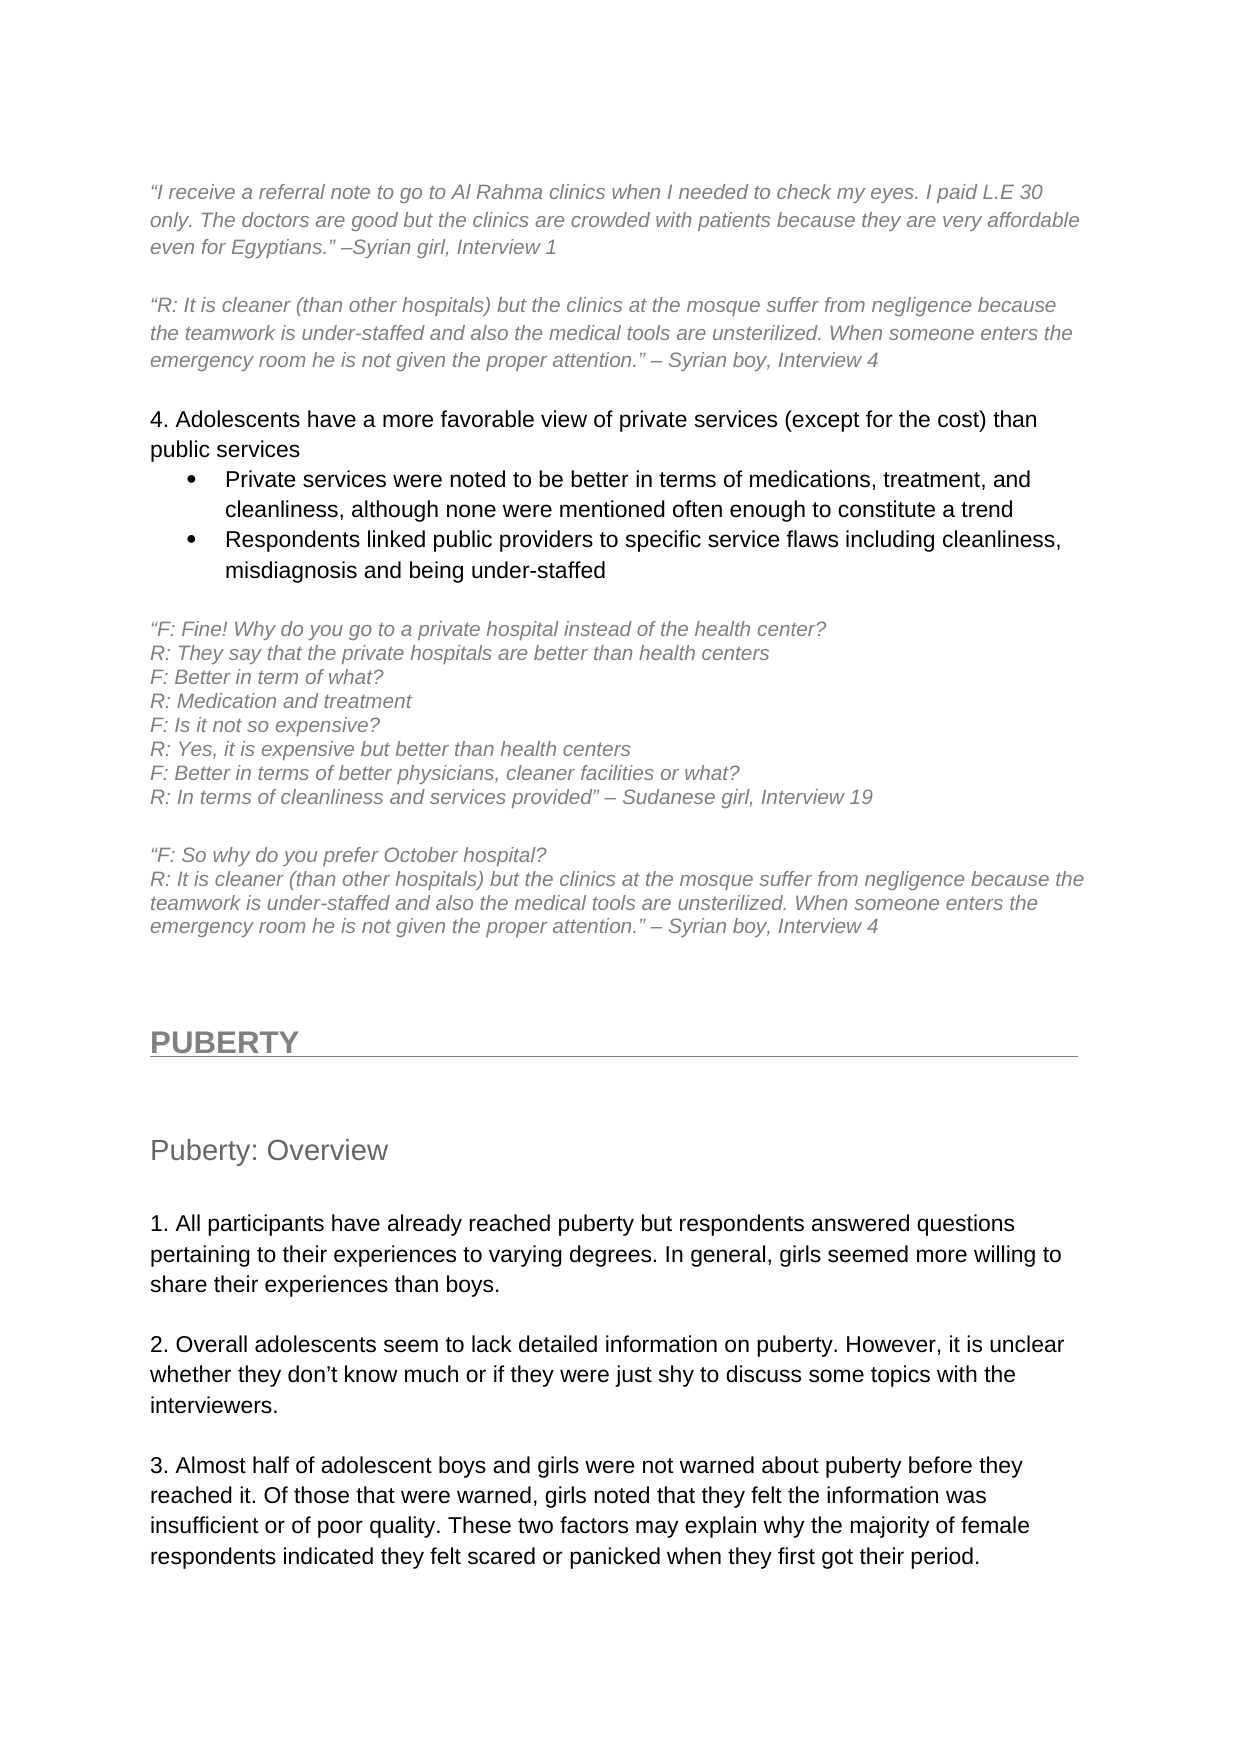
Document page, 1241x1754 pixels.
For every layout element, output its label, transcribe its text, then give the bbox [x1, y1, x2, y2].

text 1. All participants have already reached puberty but respondents answered questions pertaining to their experiences to varying degrees. In general, girls seemed more willing to share their experiences than boys. [150, 1210, 1090, 1297]
text 3. Almost half of adolescent boys and girls were not warned about puberty before they reached it. Of those that were warned, girls noted that they felt the information was insufficient or of poor quality. These two factors may explain why the majority of female respondents indicated they felt scared or panicked when they first got their period. [150, 1452, 1090, 1569]
text R: They say that the private hospitals are better than health centers [150, 641, 1090, 665]
text F: Better in terms of better physicians, cleaner facilities or what? [150, 761, 1090, 785]
text R: It is cleaner (than other hospitals) but the clinics at the mosque suffer from negligence because the teamwork is under-staffed and also the medical tools are unsterilized. When someone enters the emergency room he is not given the proper attention.” – Syrian boy, Interview 4 [150, 866, 1090, 938]
text “I receive a referral note to go to Al Rahma clinics when I needed to check my eyes. I paid L.E 30 only. The doctors are good but the clinics are crowded with patients because they are very affordable even for Egyptians.” –Syrian girl, Interview 1 [150, 180, 1090, 259]
text R: Yes, it is expensive but better than health centers [150, 737, 1090, 761]
text F: Better in term of what? [150, 665, 1090, 689]
text 2. Overall adolescents seem to lack detailed information on puberty. However, it is unclear whether they don’t know much or if they were just shy to discuss some topics with the interviewers. [150, 1331, 1090, 1418]
text “F: So why do you prefer October hospital? [150, 842, 1090, 866]
text 4. Adolescents have a more favorable view of private services (except for the cost) than public services [150, 406, 1090, 462]
list Respondents linked public providers to specific service flaws including cleanliness, misdiagnosis and being under-staffed [187, 526, 1090, 583]
text “F: Fine! Why do you go to a private hospital instead of the health center? [150, 617, 1090, 641]
text F: Is it not so expensive? [150, 713, 1090, 737]
list Private services were noted to be better in terms of medications, treatment, and cleanliness, although none were mentioned often enough to constitute a trend [187, 466, 1090, 523]
text R: Medication and treatment [150, 689, 1090, 713]
text R: In terms of cleanliness and services provided” – Sudanese girl, Interview 19 [150, 785, 1090, 809]
text “R: It is cleaner (than other hospitals) but the clinics at the mosque suffer from negligence because the teamwork is under-staffed and also the medical tools are unsterilized. When someone enters the emergency room he is not given the proper attention.” – Syrian boy, Interview 4 [150, 293, 1090, 372]
subtitle PUBERTY [150, 1024, 1090, 1060]
subtitle Puberty: Overview [150, 1133, 1090, 1167]
